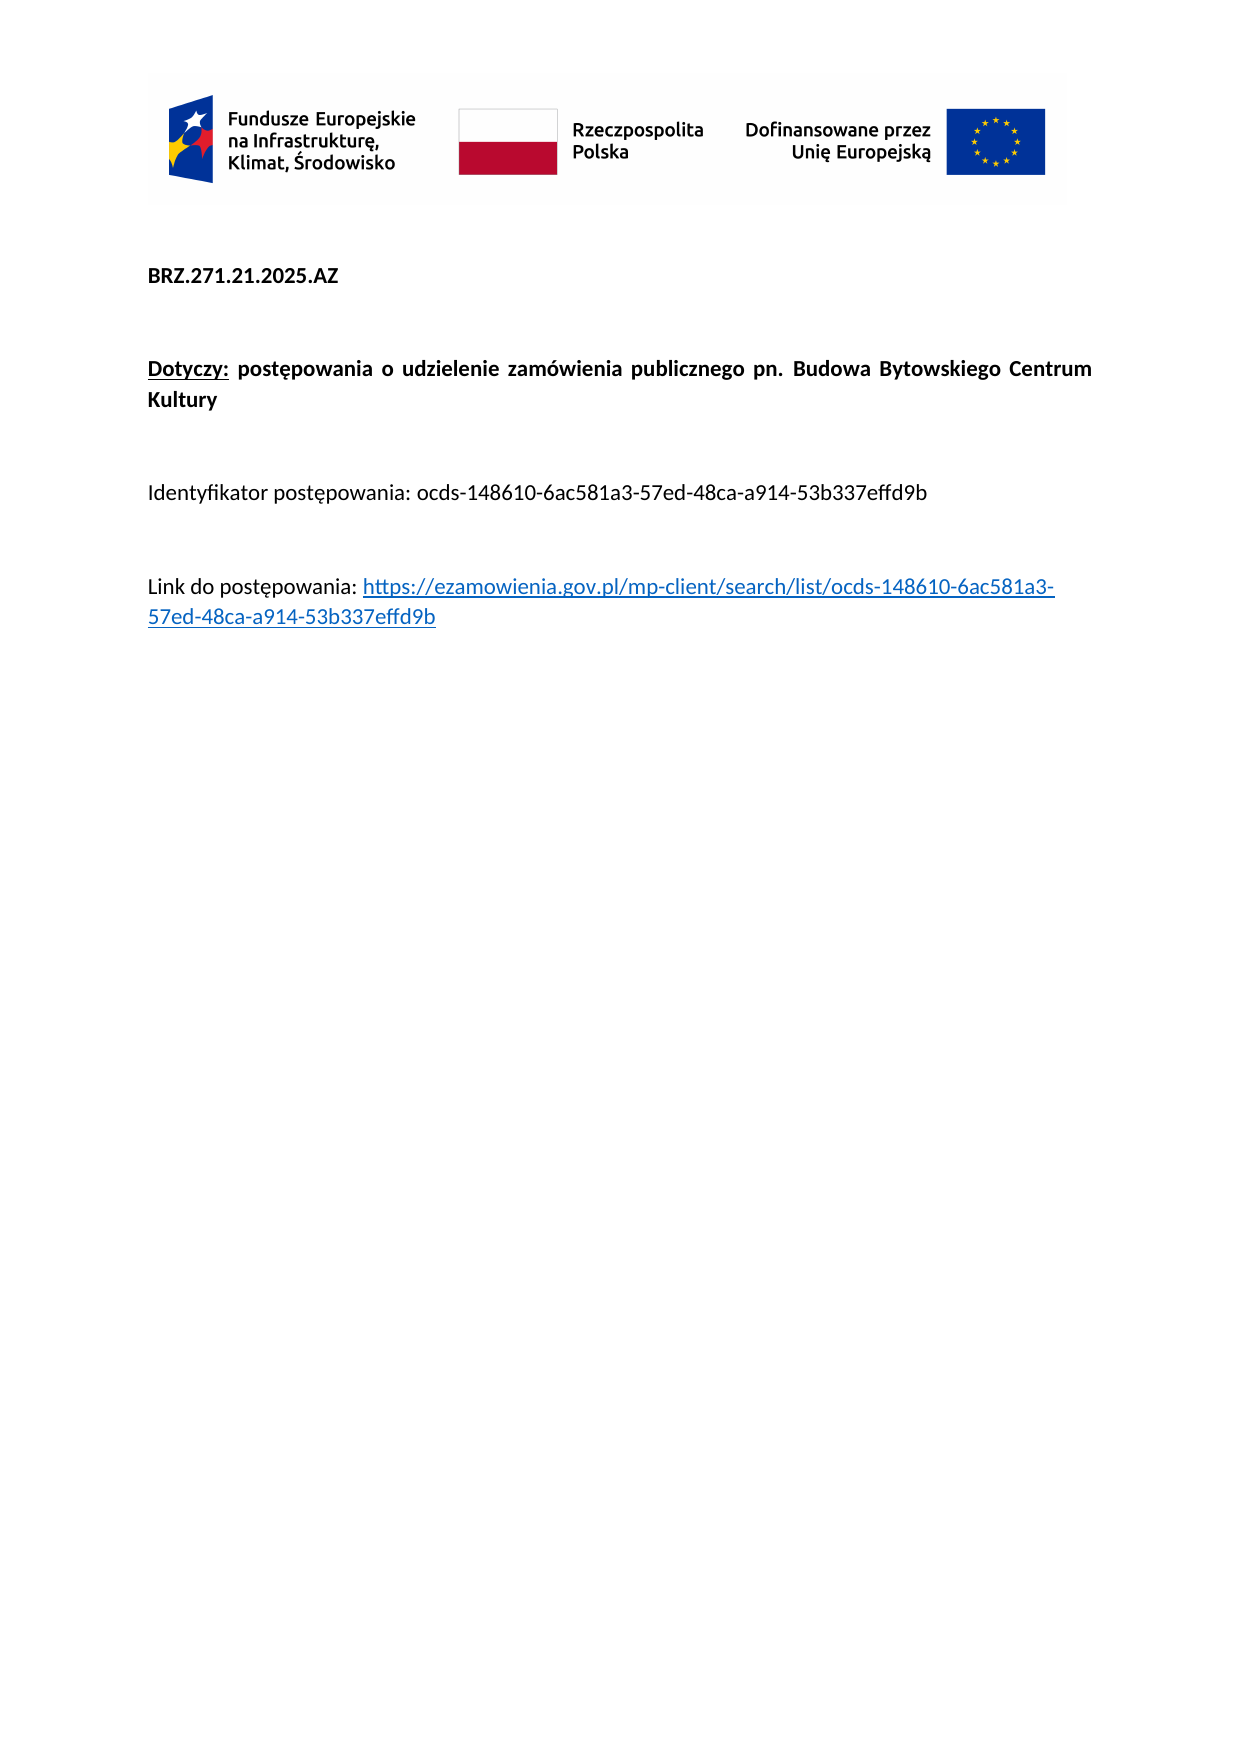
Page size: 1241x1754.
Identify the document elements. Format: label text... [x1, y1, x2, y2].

text BRZ.271.21.2025.AZ [148, 261, 1093, 289]
text Link do postępowania: https://ezamowienia.gov.pl/mp-client/search/list/ocds-148610-6ac581a3-57ed-48ca-a914-53b337effd9b [148, 572, 1093, 630]
text Dotyczy: postępowania o udzielenie zamówienia publicznego pn. Budowa Bytowskiego Centrum Kultury [148, 354, 1093, 413]
picture [147, 73, 1067, 205]
text Identyfikator postępowania: ocds-148610-6ac581a3-57ed-48ca-a914-53b337effd9b [148, 478, 1093, 506]
